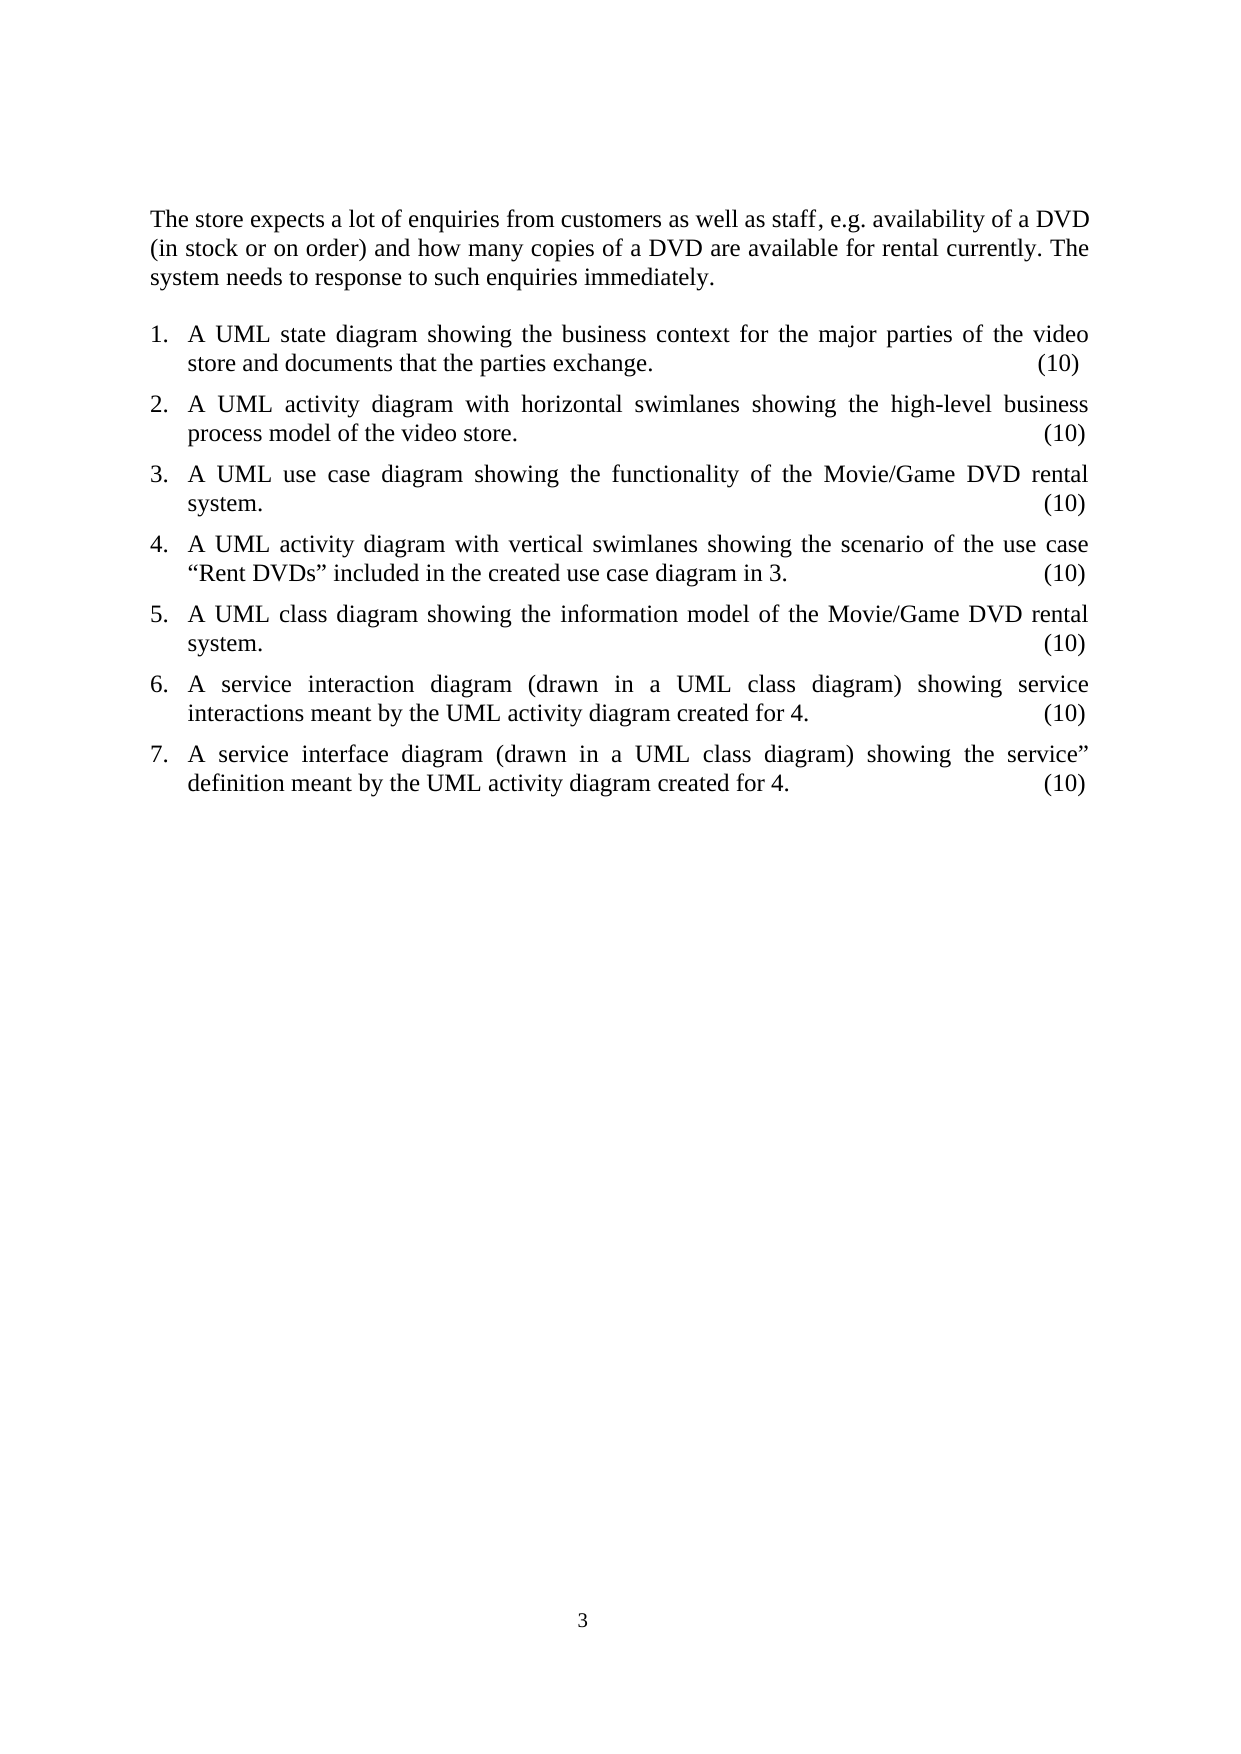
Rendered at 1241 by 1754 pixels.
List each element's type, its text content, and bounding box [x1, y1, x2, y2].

text The store expects a lot of enquiries from customers as well as staff, e.g. availability of a DVD (in stock or on order) and how many copies of a DVD are available for rental currently. The system needs to response to such enquiries immediately. [150, 204, 1090, 290]
list A UML class diagram showing the information model of the Movie/Game DVD rental system. (10) [150, 599, 1090, 657]
list A service interface diagram (drawn in a UML class diagram) showing the service” definition meant by the UML activity diagram created for 4. (10) [150, 739, 1090, 797]
list A service interaction diagram (drawn in a UML class diagram) showing service interactions meant by the UML activity diagram created for 4. (10) [150, 669, 1090, 727]
list A UML activity diagram with vertical swimlanes showing the scenario of the use case “Rent DVDs” included in the created use case diagram in 3. (10) [150, 529, 1090, 587]
list A UML use case diagram showing the functionality of the Movie/Game DVD rental system. (10) [150, 459, 1090, 517]
list A UML activity diagram with horizontal swimlanes showing the high-level business process model of the video store. (10) [150, 389, 1090, 447]
list A UML state diagram showing the business context for the major parties of the video store and documents that the parties exchange. (10) [150, 319, 1090, 377]
